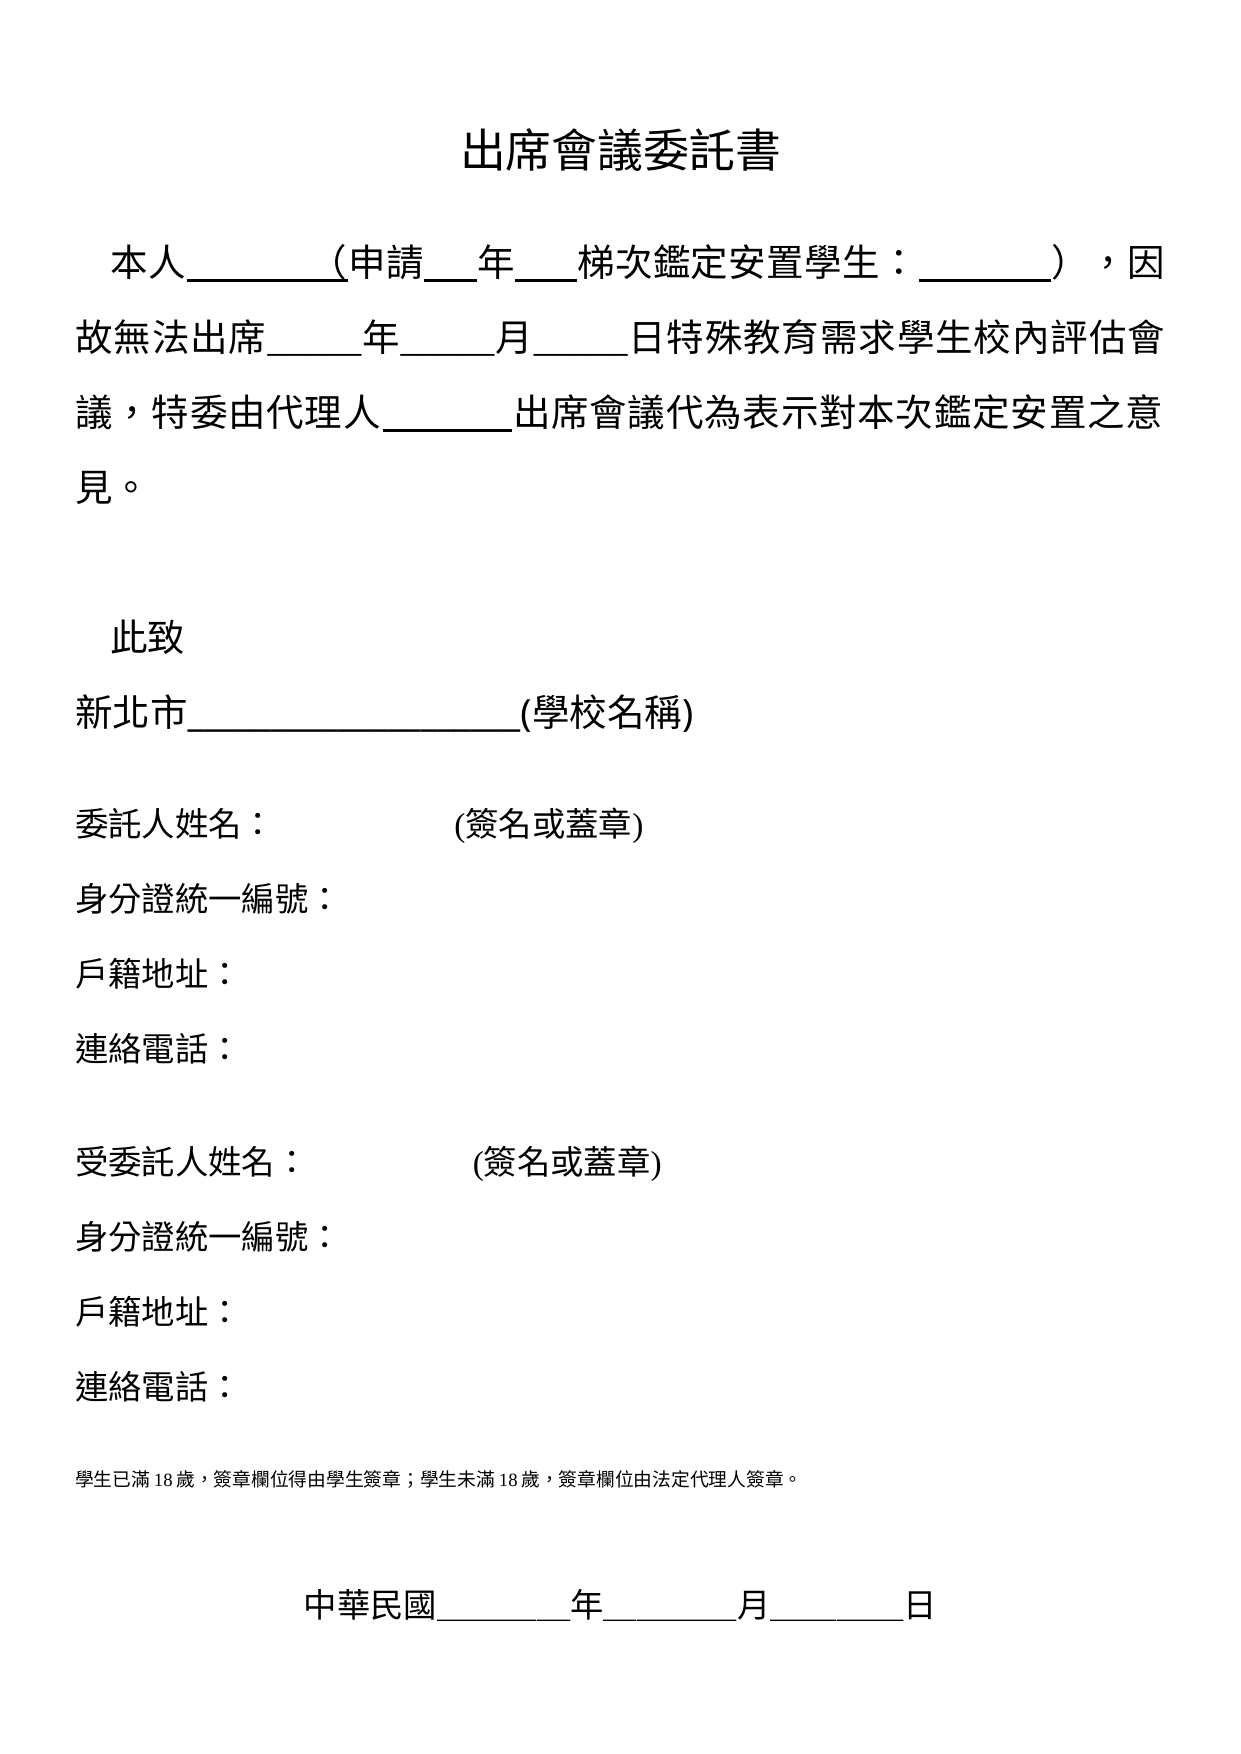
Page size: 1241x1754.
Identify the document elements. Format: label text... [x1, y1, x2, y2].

text 戶籍地址： [75, 1272, 1165, 1347]
text 戶籍地址： [75, 935, 1165, 1010]
text 身分證統一編號： [75, 1197, 1165, 1272]
text 此致 [110, 597, 1165, 672]
text 委託人姓名： (簽名或蓋章) [75, 785, 1165, 860]
text 中華民國＿＿＿＿年＿＿＿＿月＿＿＿＿日 [75, 1565, 1165, 1640]
text 連絡電話： [75, 1010, 1165, 1085]
text 出席會議委託書 [75, 110, 1165, 185]
text 本人 （申請 年 梯次鑑定安置學生： ），因故無法出席_____年_____月_____日特殊教育需求學生校內評估會議，特委由代理人 出席會議代為表示對本次鑑定安置之意見。 [75, 222, 1165, 522]
text 學生已滿18歲，簽章欄位得由學生簽章；學生未滿18歲，簽章欄位由法定代理人簽章。 [75, 1460, 1165, 1497]
text 受委託人姓名： (簽名或蓋章) [75, 1122, 1165, 1197]
text 連絡電話： [75, 1347, 1165, 1422]
text 身分證統一編號： [75, 860, 1165, 935]
text 新北市____________________(學校名稱) [75, 672, 1165, 747]
